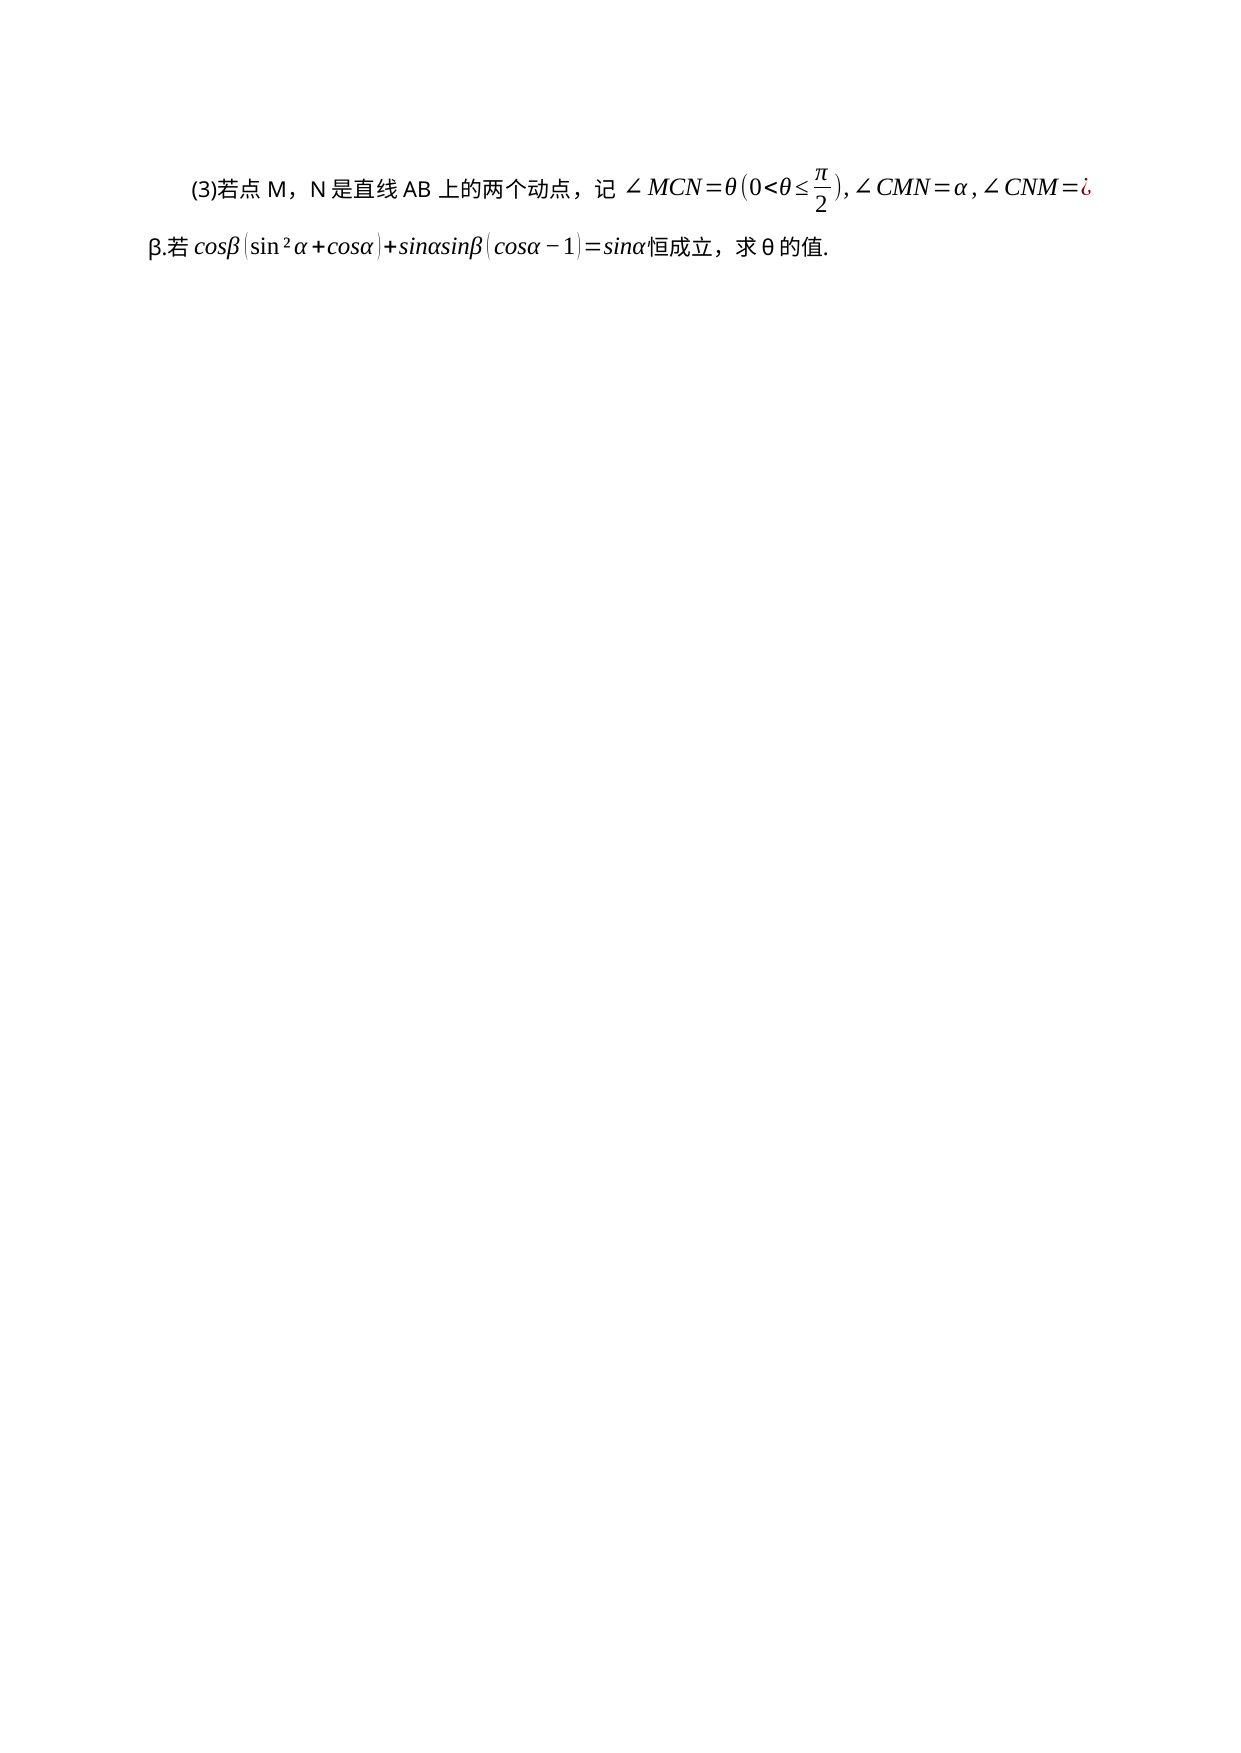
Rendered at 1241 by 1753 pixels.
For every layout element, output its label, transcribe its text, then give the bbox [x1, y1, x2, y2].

text (3)若点M，N是直线AB 上的两个动点，记 β.若 恒成立，求θ的值. [148, 159, 1093, 262]
